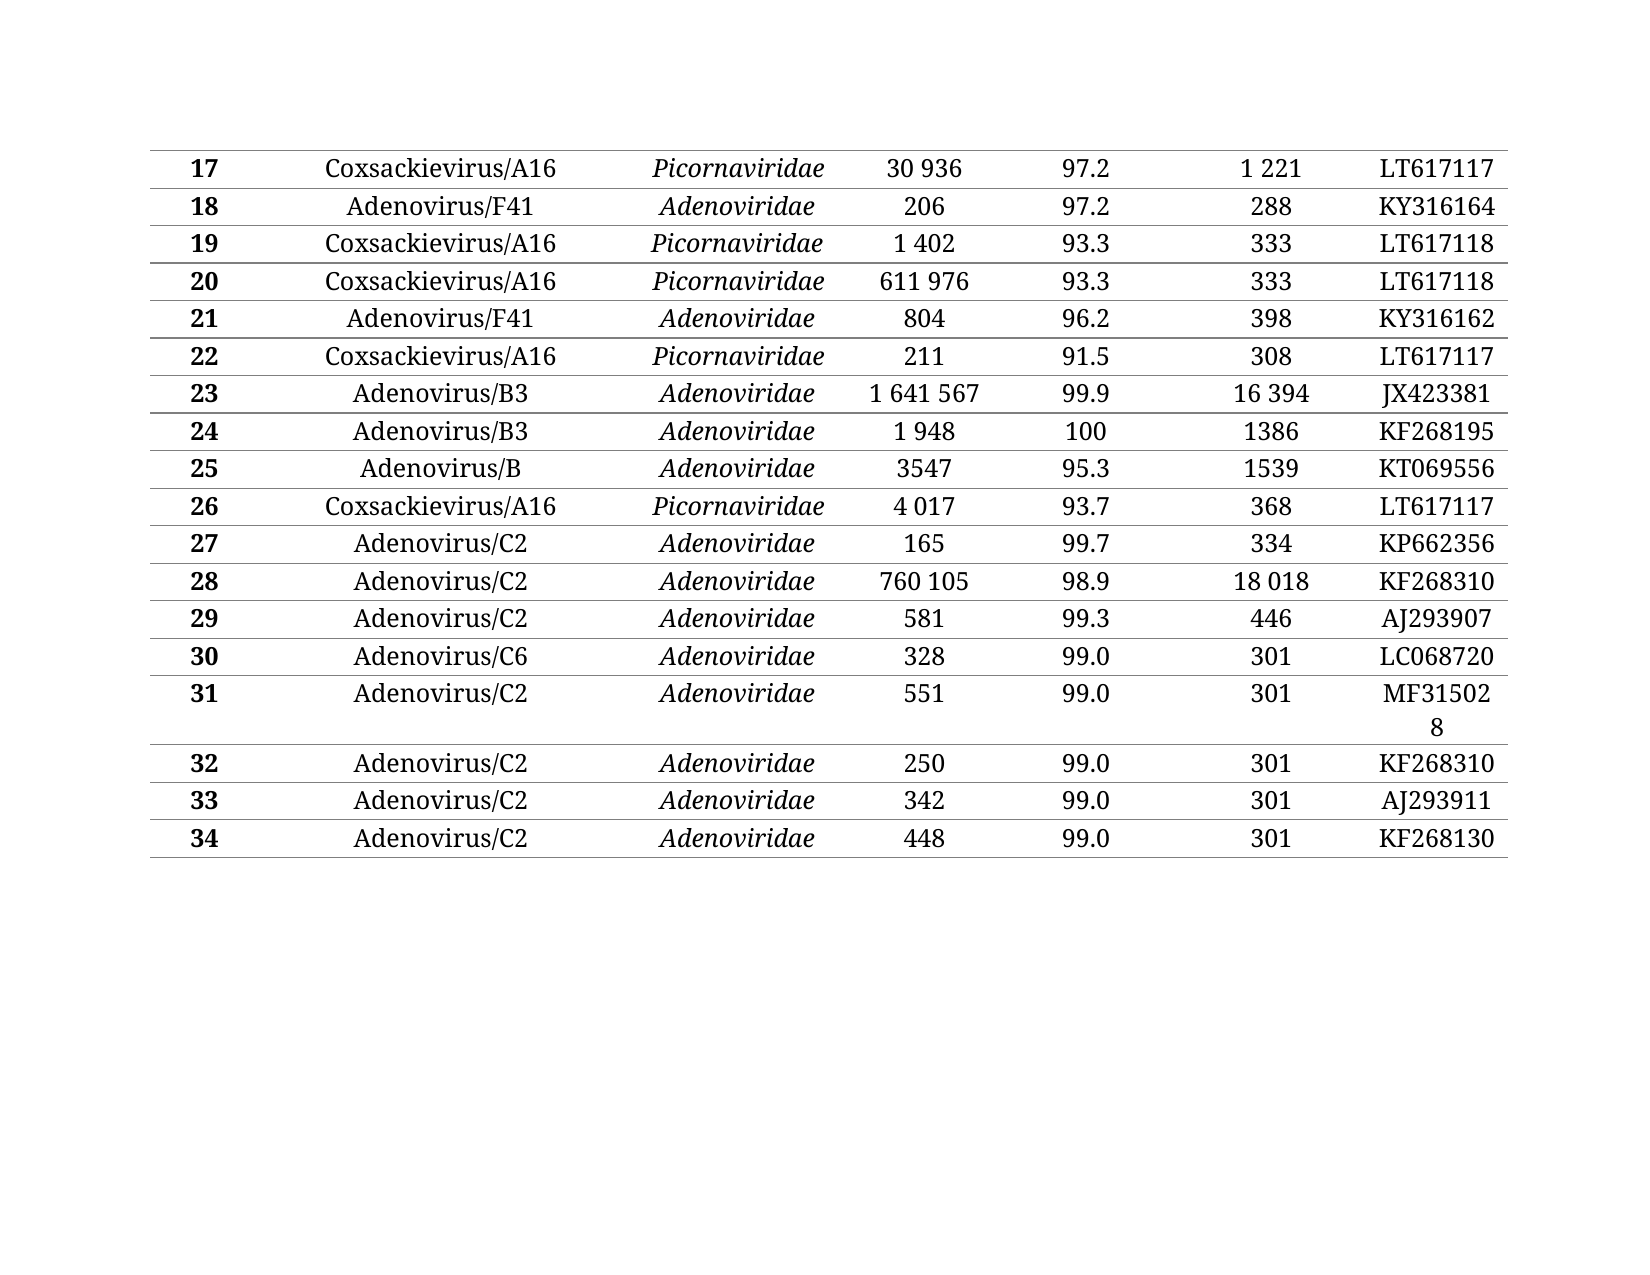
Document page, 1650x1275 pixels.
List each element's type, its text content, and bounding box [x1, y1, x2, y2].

table_cell 99.0 [994, 783, 1177, 819]
table_cell Adenoviridae [623, 676, 854, 744]
table_cell 98.9 [994, 564, 1177, 600]
table_cell 206 [854, 189, 994, 225]
table_cell 4 017 [854, 489, 994, 525]
table_cell Adenoviridae [623, 783, 854, 819]
table_cell KT069556 [1365, 451, 1508, 487]
table_cell 804 [854, 301, 994, 337]
table_cell 301 [1178, 639, 1365, 675]
table_cell AJ293911 [1365, 783, 1508, 819]
table_cell 99.0 [994, 745, 1177, 782]
table_cell 342 [854, 783, 994, 819]
table_cell LT617117 [1365, 151, 1508, 187]
table_cell Picornaviridae [623, 151, 854, 187]
table_cell 28 [150, 564, 259, 600]
table_cell 97.2 [994, 151, 1177, 187]
table_cell 1 221 [1178, 151, 1365, 187]
table_cell 96.2 [994, 301, 1177, 337]
table_cell 22 [150, 339, 259, 375]
table_cell 368 [1178, 489, 1365, 525]
table_cell KF268130 [1365, 820, 1508, 857]
table_cell Adenovirus/F41 [259, 189, 622, 225]
table_cell 250 [854, 745, 994, 782]
table_cell Picornaviridae [623, 264, 854, 300]
table_cell Picornaviridae [623, 226, 854, 262]
table_cell 30 [150, 639, 259, 675]
table_cell Adenovirus/C2 [259, 564, 622, 600]
table_cell 99.3 [994, 601, 1177, 637]
table_cell Adenovirus/C2 [259, 783, 622, 819]
table_cell 29 [150, 601, 259, 637]
table_cell 95.3 [994, 451, 1177, 487]
table_cell 1 641 567 [854, 376, 994, 412]
table_cell 99.9 [994, 376, 1177, 412]
table_cell 1386 [1178, 414, 1365, 450]
table_cell LT617117 [1365, 489, 1508, 525]
table_cell 760 105 [854, 564, 994, 600]
table_cell Adenovirus/C2 [259, 676, 622, 744]
table_cell 30 936 [854, 151, 994, 187]
table_cell Adenoviridae [623, 414, 854, 450]
table_cell Coxsackievirus/A16 [259, 489, 622, 525]
table_cell 165 [854, 526, 994, 562]
table_cell 27 [150, 526, 259, 562]
table_cell Adenovirus/C2 [259, 745, 622, 782]
table_cell Coxsackievirus/A16 [259, 264, 622, 300]
table_cell Adenoviridae [623, 564, 854, 600]
table_cell 448 [854, 820, 994, 857]
table_cell 1539 [1178, 451, 1365, 487]
table_cell 19 [150, 226, 259, 262]
table_cell 3547 [854, 451, 994, 487]
table_cell KF268310 [1365, 745, 1508, 782]
table_cell 93.7 [994, 489, 1177, 525]
table_cell 18 [150, 189, 259, 225]
table_cell 33 [150, 783, 259, 819]
table_cell 333 [1178, 264, 1365, 300]
table_cell 21 [150, 301, 259, 337]
table_cell 100 [994, 414, 1177, 450]
table_cell 34 [150, 820, 259, 857]
table_cell 308 [1178, 339, 1365, 375]
table_cell 301 [1178, 820, 1365, 857]
table_cell Adenoviridae [623, 301, 854, 337]
table_cell 25 [150, 451, 259, 487]
table_cell 301 [1178, 745, 1365, 782]
table_cell 99.0 [994, 676, 1177, 744]
table_cell Adenoviridae [623, 376, 854, 412]
table_cell 32 [150, 745, 259, 782]
table_cell Adenovirus/B [259, 451, 622, 487]
table_cell Adenoviridae [623, 820, 854, 857]
table_cell 611 976 [854, 264, 994, 300]
table_cell Adenoviridae [623, 639, 854, 675]
table_cell 99.0 [994, 639, 1177, 675]
table_cell 97.2 [994, 189, 1177, 225]
table_cell 301 [1178, 783, 1365, 819]
table_cell KF268195 [1365, 414, 1508, 450]
table_cell 91.5 [994, 339, 1177, 375]
table_cell LT617118 [1365, 226, 1508, 262]
table_cell 1 402 [854, 226, 994, 262]
table_cell 31 [150, 676, 259, 744]
table_cell KY316162 [1365, 301, 1508, 337]
table_cell 333 [1178, 226, 1365, 262]
table_cell KF268310 [1365, 564, 1508, 600]
table_cell 20 [150, 264, 259, 300]
table_cell MF315028 [1365, 676, 1508, 744]
table_cell 581 [854, 601, 994, 637]
table_cell Adenovirus/B3 [259, 414, 622, 450]
table_cell 288 [1178, 189, 1365, 225]
table_cell 16 394 [1178, 376, 1365, 412]
table_cell Adenovirus/C6 [259, 639, 622, 675]
table_cell Picornaviridae [623, 339, 854, 375]
table_cell 301 [1178, 676, 1365, 744]
table_cell Coxsackievirus/A16 [259, 151, 622, 187]
table_cell LT617117 [1365, 339, 1508, 375]
table_cell 446 [1178, 601, 1365, 637]
table_cell Adenoviridae [623, 189, 854, 225]
table_cell 99.7 [994, 526, 1177, 562]
table_cell 93.3 [994, 226, 1177, 262]
table_cell 1 948 [854, 414, 994, 450]
table_cell LT617118 [1365, 264, 1508, 300]
table_cell KP662356 [1365, 526, 1508, 562]
table_cell 24 [150, 414, 259, 450]
table_cell Adenovirus/C2 [259, 601, 622, 637]
table_cell 23 [150, 376, 259, 412]
table_cell 398 [1178, 301, 1365, 337]
table_cell KY316164 [1365, 189, 1508, 225]
table_cell Adenovirus/B3 [259, 376, 622, 412]
table_cell 93.3 [994, 264, 1177, 300]
table_cell JX423381 [1365, 376, 1508, 412]
table_cell Coxsackievirus/A16 [259, 339, 622, 375]
table_cell 17 [150, 151, 259, 187]
table_cell LC068720 [1365, 639, 1508, 675]
table_cell 211 [854, 339, 994, 375]
table_cell AJ293907 [1365, 601, 1508, 637]
table_cell Adenovirus/C2 [259, 820, 622, 857]
table_cell Adenoviridae [623, 526, 854, 562]
table_cell 26 [150, 489, 259, 525]
table_cell Adenoviridae [623, 601, 854, 637]
table_cell Adenovirus/C2 [259, 526, 622, 562]
table_cell 328 [854, 639, 994, 675]
table_cell 99.0 [994, 820, 1177, 857]
table_cell 551 [854, 676, 994, 744]
table_cell Adenoviridae [623, 451, 854, 487]
table_cell Adenovirus/F41 [259, 301, 622, 337]
table_cell Coxsackievirus/A16 [259, 226, 622, 262]
table_cell 334 [1178, 526, 1365, 562]
table_cell Adenoviridae [623, 745, 854, 782]
table_cell Picornaviridae [623, 489, 854, 525]
table_cell 18 018 [1178, 564, 1365, 600]
